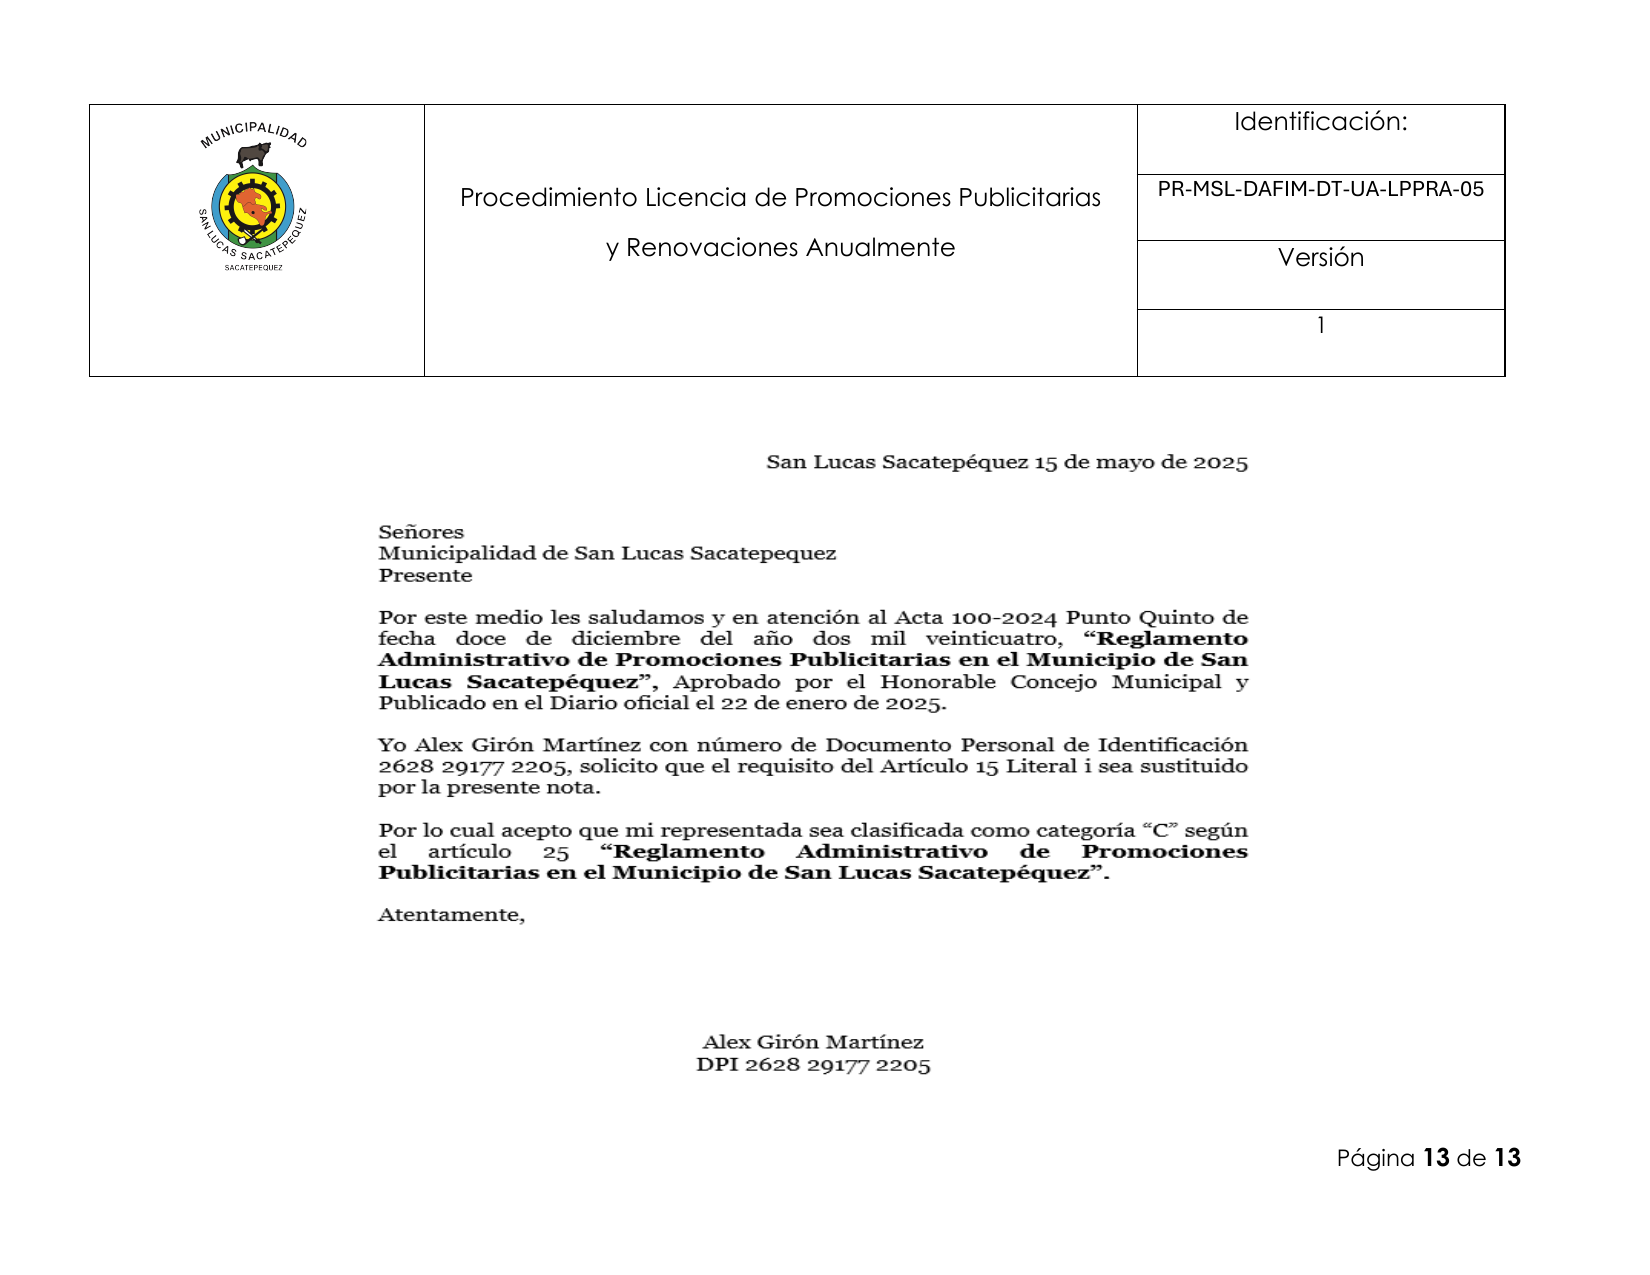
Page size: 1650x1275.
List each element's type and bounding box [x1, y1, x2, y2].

picture [308, 405, 1301, 1077]
picture [199, 122, 307, 271]
